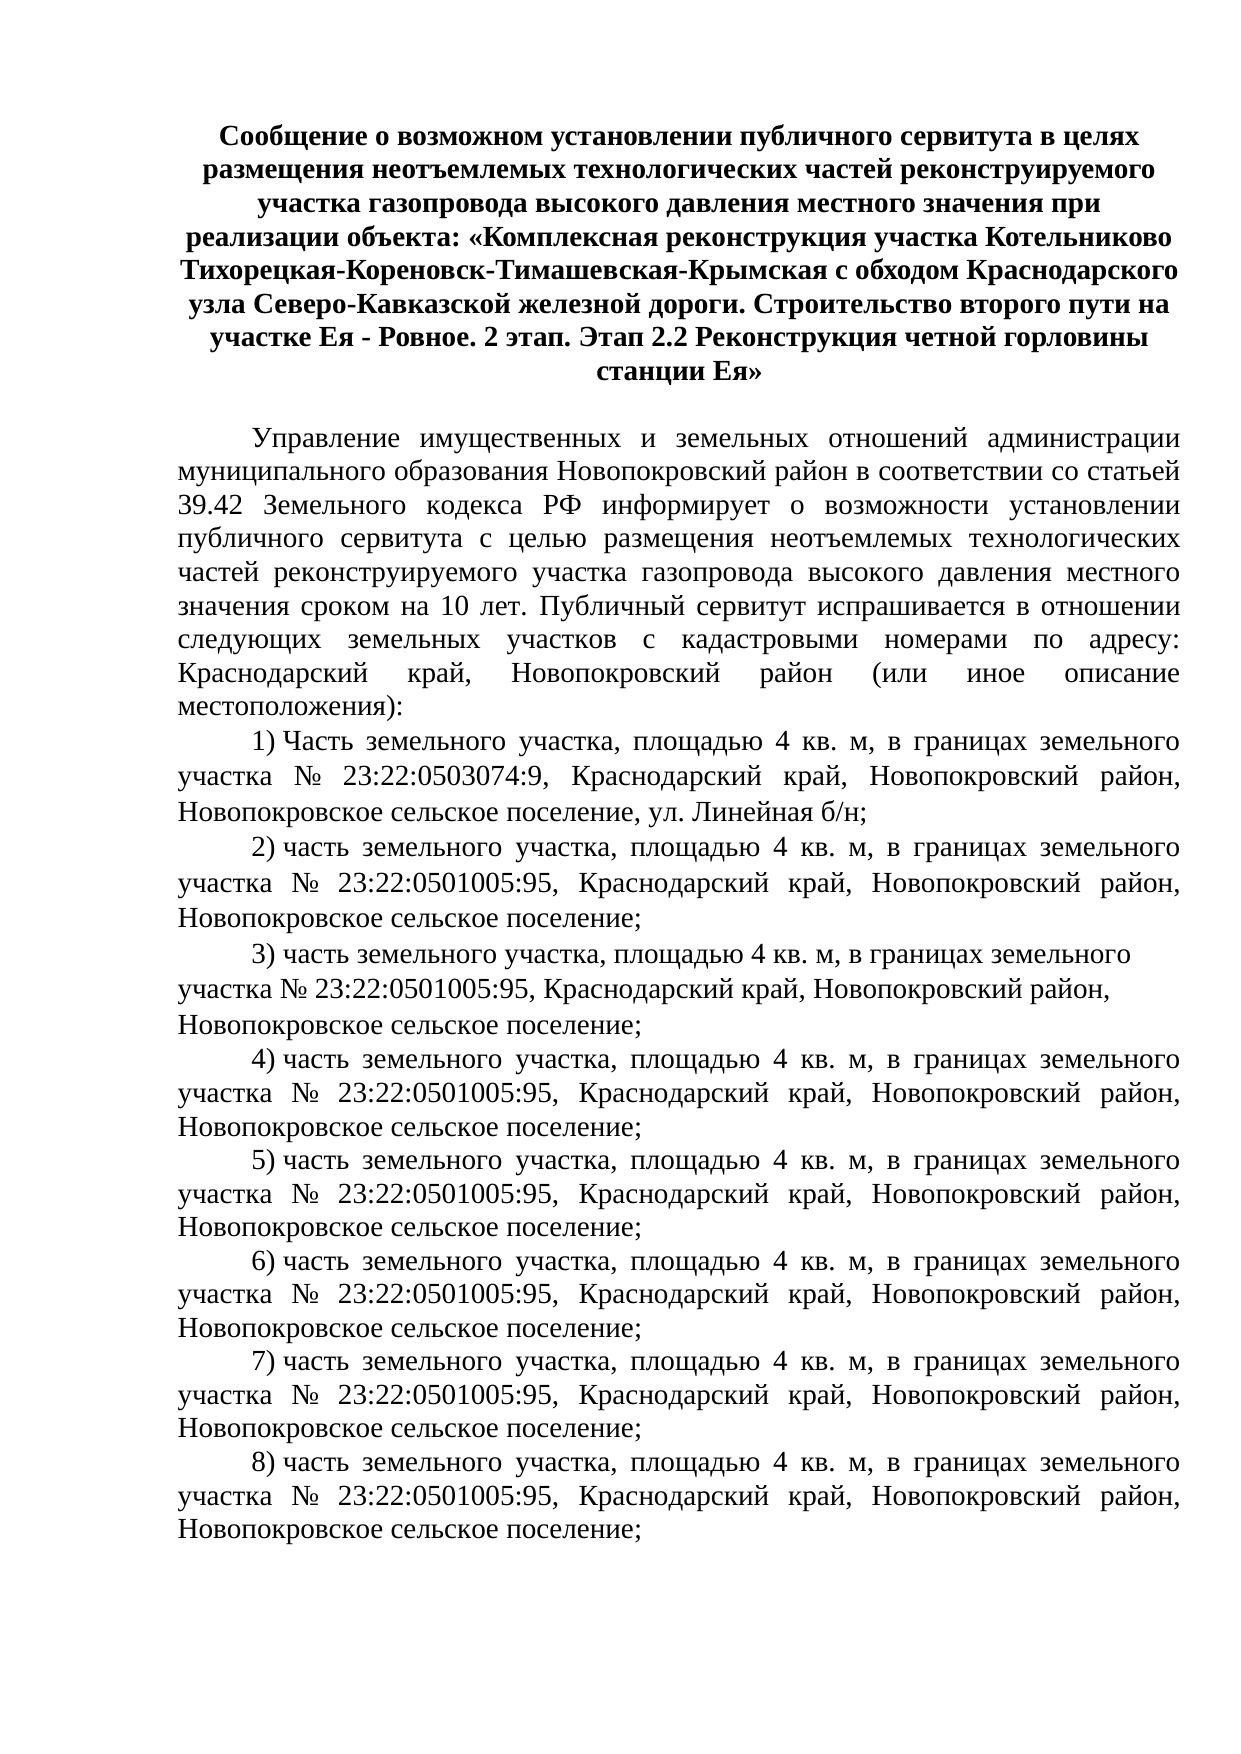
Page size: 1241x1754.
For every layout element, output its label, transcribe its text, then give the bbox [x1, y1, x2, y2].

text 5) часть земельного участка, площадью 4 кв. м, в границах земельного участка № 23:22:0501005:95, Краснодарский край, Новопокровский район, Новопокровское сельское поселение; [177, 1142, 1181, 1243]
text Управление имущественных и земельных отношений администрации муниципального образования Новопокровский район в соответствии со статьей 39.42 Земельного кодекса РФ информирует о возможности установлении публичного сервитута с целью размещения неотъемлемых технологических частей реконструируемого участка газопровода высокого давления местного значения сроком на 10 лет. Публичный сервитут испрашивается в отношении следующих земельных участков с кадастровыми номерами по адресу: Краснодарский край, Новопокровский район (или иное описание местоположения): [177, 420, 1181, 722]
text 7) часть земельного участка, площадью 4 кв. м, в границах земельного участка № 23:22:0501005:95, Краснодарский край, Новопокровский район, Новопокровское сельское поселение; [177, 1343, 1181, 1444]
subtitle Сообщение о возможном установлении публичного сервитута в целях размещения неотъемлемых технологических частей реконструируемого участка газопровода высокого давления местного значения при реализации объекта: «Комплексная реконструкция участка Котельниково Тихорецкая-Кореновск-Тимашевская-Крымская с обходом Краснодарского узла Северо-Кавказской железной дороги. Строительство второго пути на участке Ея - Ровное. 2 этап. Этап 2.2 Реконструкция четной горловины станции Ея» [177, 118, 1181, 386]
text 1) Часть земельного участка, площадью 4 кв. м, в границах земельного участка № 23:22:0503074:9, Краснодарский край, Новопокровский район, Новопокровское сельское поселение, ул. Линейная б/н; [177, 722, 1181, 828]
text 4) часть земельного участка, площадью 4 кв. м, в границах земельного участка № 23:22:0501005:95, Краснодарский край, Новопокровский район, Новопокровское сельское поселение; [177, 1042, 1181, 1142]
text 2) часть земельного участка, площадью 4 кв. м, в границах земельного участка № 23:22:0501005:95, Краснодарский край, Новопокровский район, Новопокровское сельское поселение; [177, 828, 1181, 935]
text 6) часть земельного участка, площадью 4 кв. м, в границах земельного участка № 23:22:0501005:95, Краснодарский край, Новопокровский район, Новопокровское сельское поселение; [177, 1243, 1181, 1343]
text 8) часть земельного участка, площадью 4 кв. м, в границах земельного участка № 23:22:0501005:95, Краснодарский край, Новопокровский район, Новопокровское сельское поселение; [177, 1444, 1181, 1545]
text 3) часть земельного участка, площадью 4 кв. м, в границах земельного участка № 23:22:0501005:95, Краснодарский край, Новопокровский район, Новопокровское сельское поселение; [177, 935, 1181, 1042]
